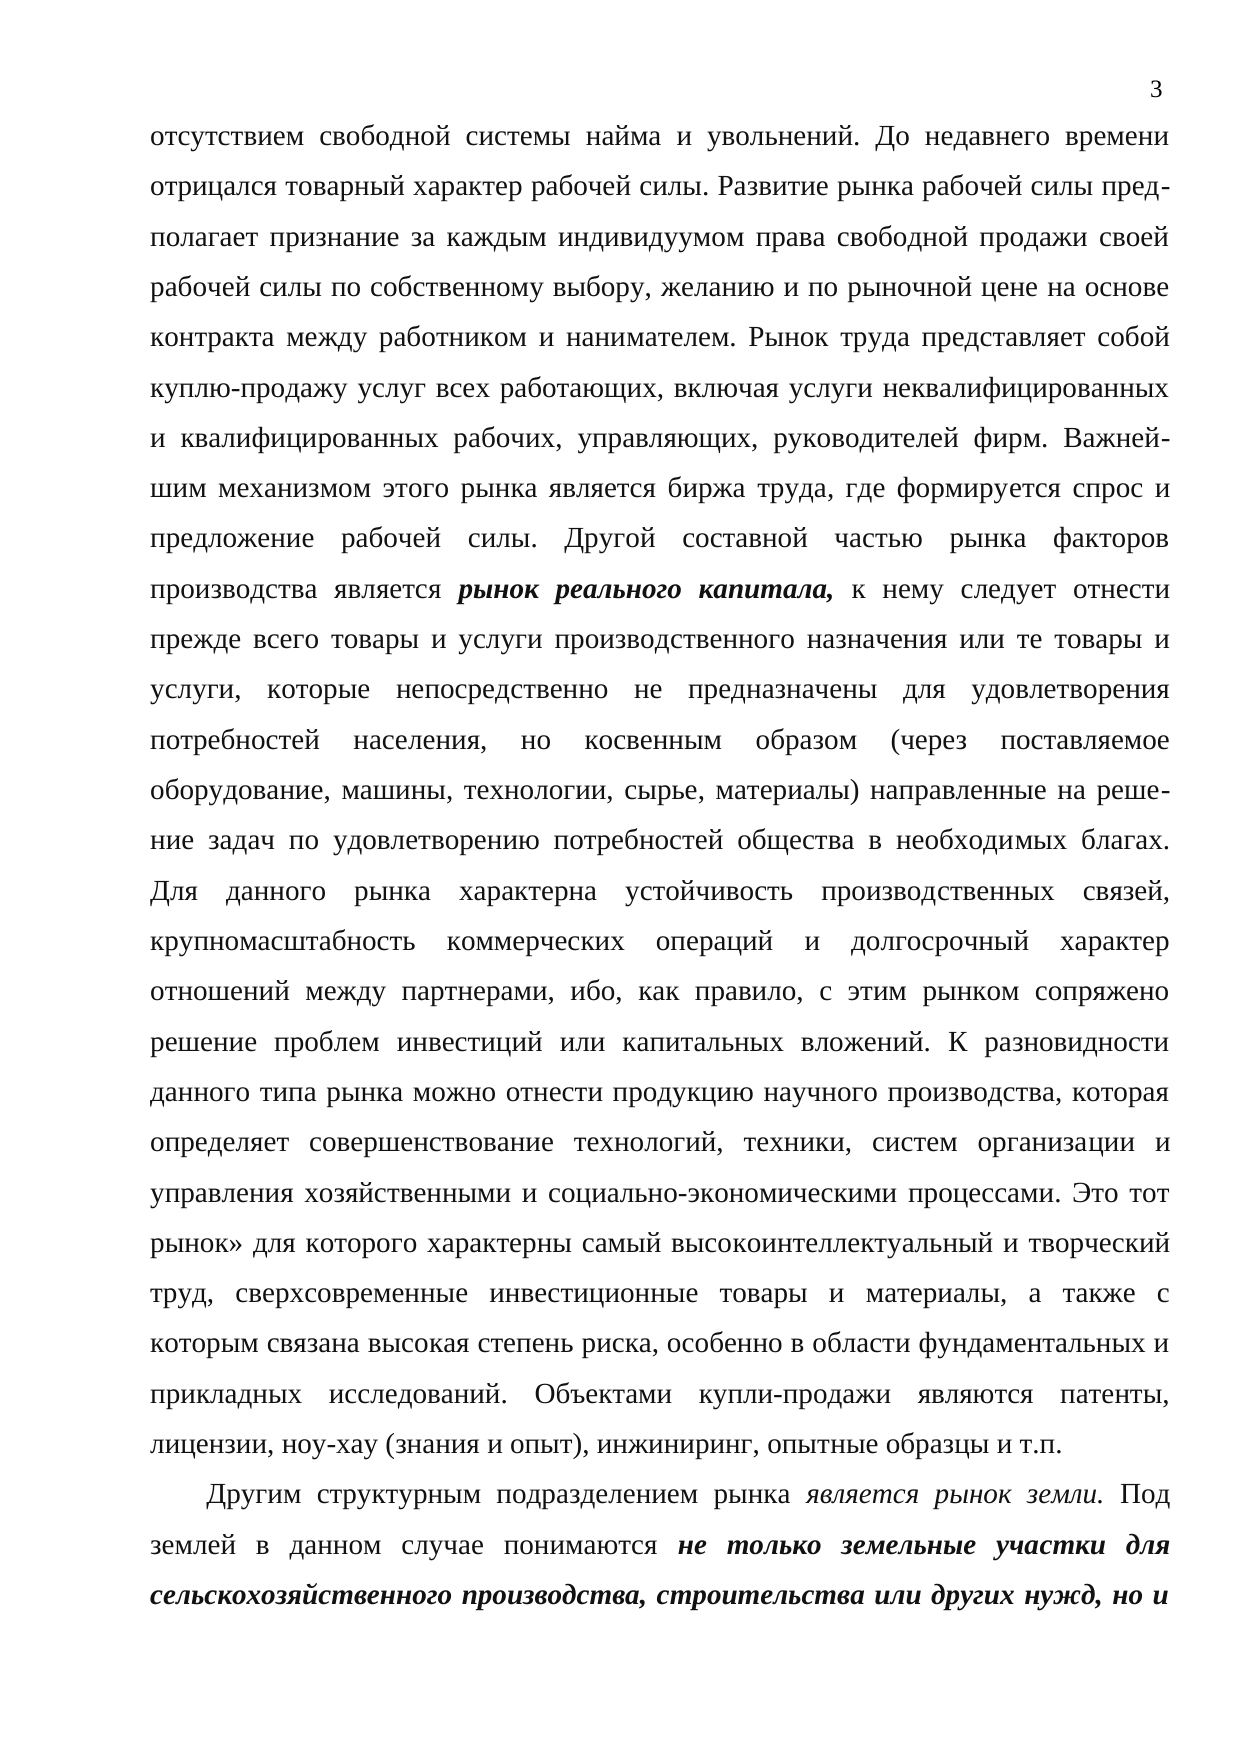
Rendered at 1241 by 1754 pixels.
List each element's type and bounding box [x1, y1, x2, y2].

text [150, 1477, 1170, 1611]
text [150, 118, 1170, 1460]
